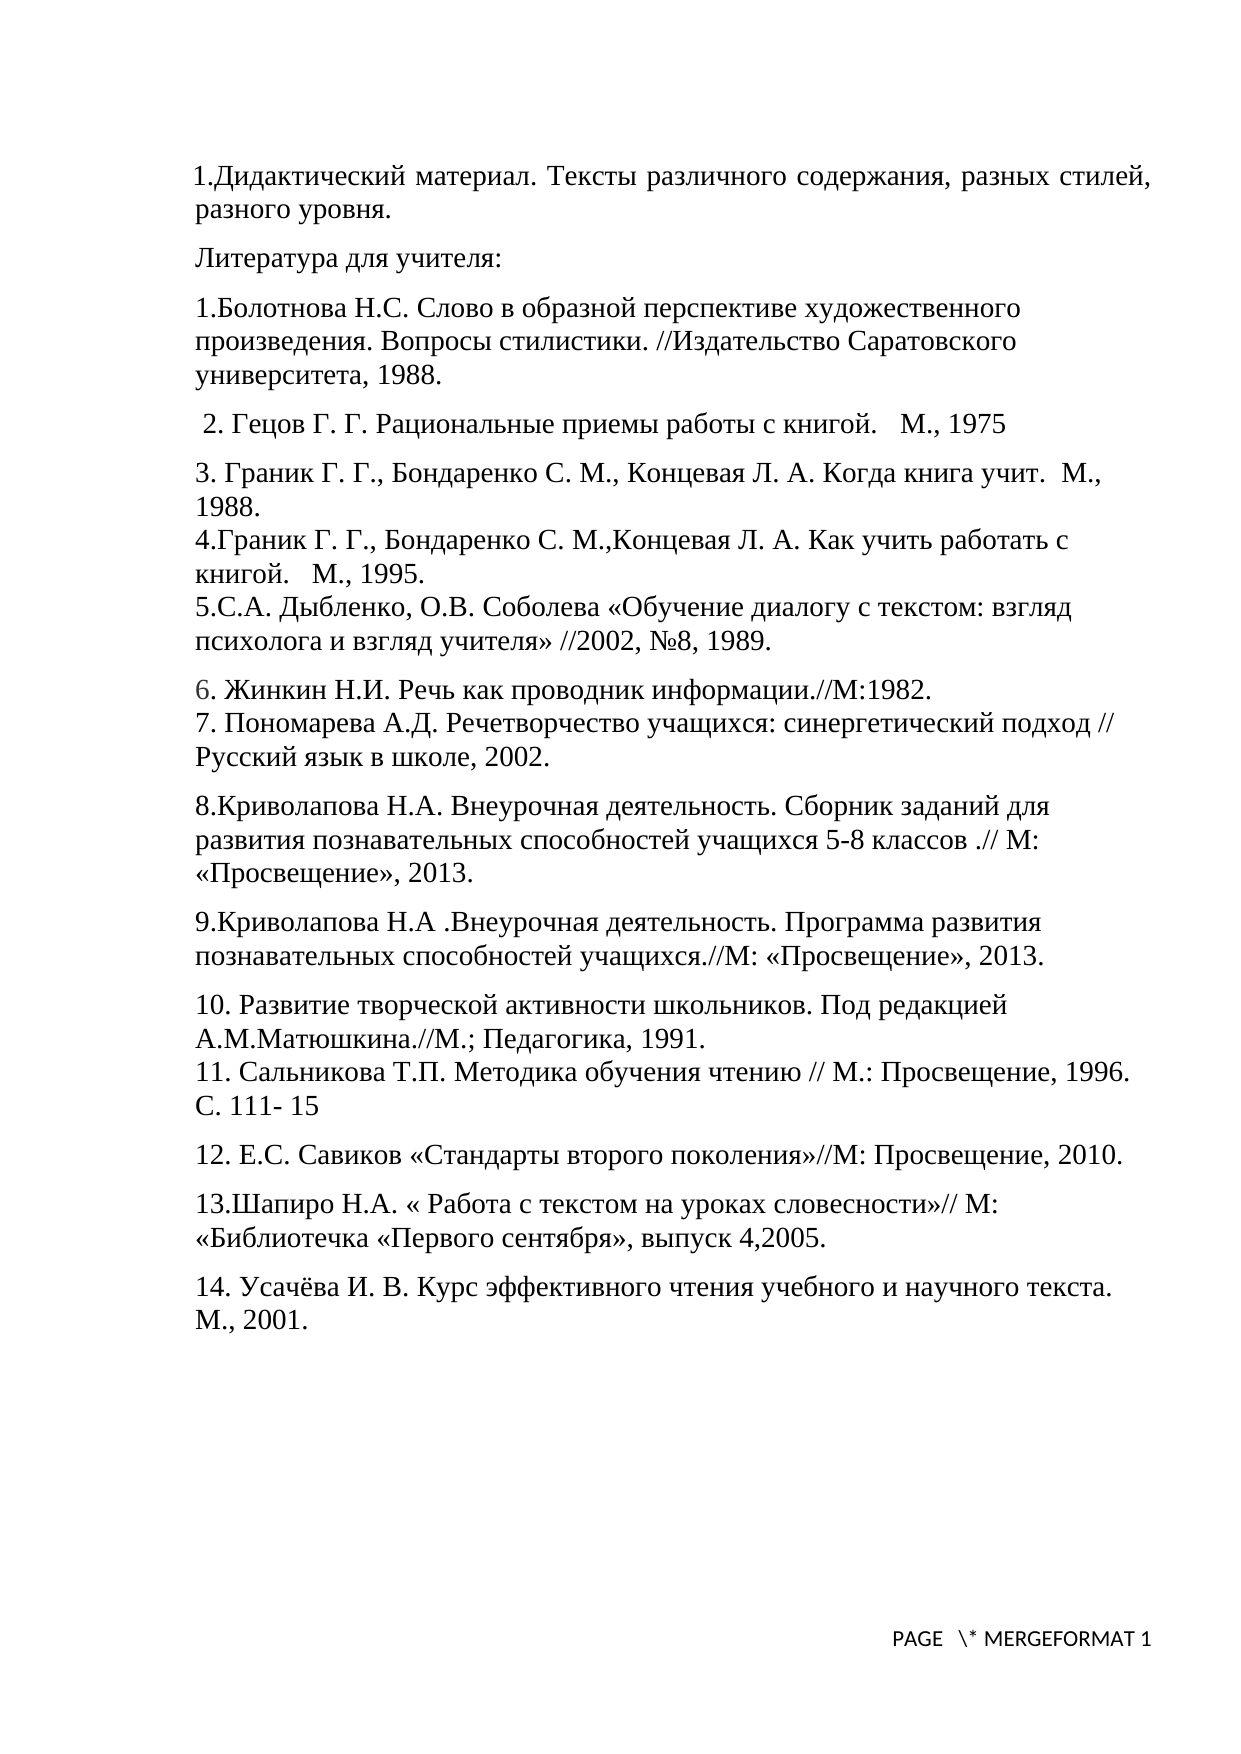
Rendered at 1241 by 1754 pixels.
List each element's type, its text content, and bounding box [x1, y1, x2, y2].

text 3. Граник Г. Г., Бондаренко С. М., Концевая Л. А. Когда книга учит. М., 1988. 4.Граник Г. Г., Бондаренко С. М.,Концевая Л. А. Как учить работать с книгой. М., 1995. 5.С.А. Дыбленко, О.В. Соболева «Обучение диалогу с текстом: взгляд психолога и взгляд учителя» //2002, №8, 1989. [195, 455, 1152, 656]
text 9.Криволапова Н.А .Внеурочная деятельность. Программа развития познавательных способностей учащихся.//М: «Просвещение», 2013. [195, 904, 1152, 972]
text 8.Криволапова Н.А. Внеурочная деятельность. Сборник заданий для развития познавательных способностей учащихся 5-8 классов .// М: «Просвещение», 2013. [195, 788, 1152, 889]
text 14. Усачёва И. В. Курс эффективного чтения учебного и научного текста. М., 2001. [195, 1269, 1152, 1336]
text 6. Жинкин Н.И. Речь как проводник информации.//М:1982. 7. Пономарева А.Д. Речетворчество учащихся: синергетический подход // Русский язык в школе, 2002. [195, 672, 1152, 773]
text 12. Е.С. Савиков «Стандарты второго поколения»//М: Просвещение, 2010. [195, 1137, 1152, 1171]
text 2. Гецов Г. Г. Рациональные приемы работы с книгой. М., 1975 [195, 406, 1152, 439]
text 10. Развитие творческой активности школьников. Под редакцией А.М.Матюшкина.//М.; Педагогика, 1991. 11. Сальникова Т.П. Методика обучения чтению // М.: Просвещение, 1996. С. 111- 15 [195, 987, 1152, 1121]
text 1.Болотнова Н.С. Слово в образной перспективе художественного произведения. Вопросы стилистики. //Издательство Саратовского университета, 1988. [195, 290, 1152, 390]
text 1.Дидактический материал. Тексты различного содержания, разных стилей, разного уровня. [192, 158, 1152, 225]
text Литература для учителя: [195, 241, 1152, 274]
text 13.Шапиро Н.А. « Работа с текстом на уроках словесности»// М: «Библиотечка «Первого сентября», выпуск 4,2005. [195, 1186, 1152, 1253]
